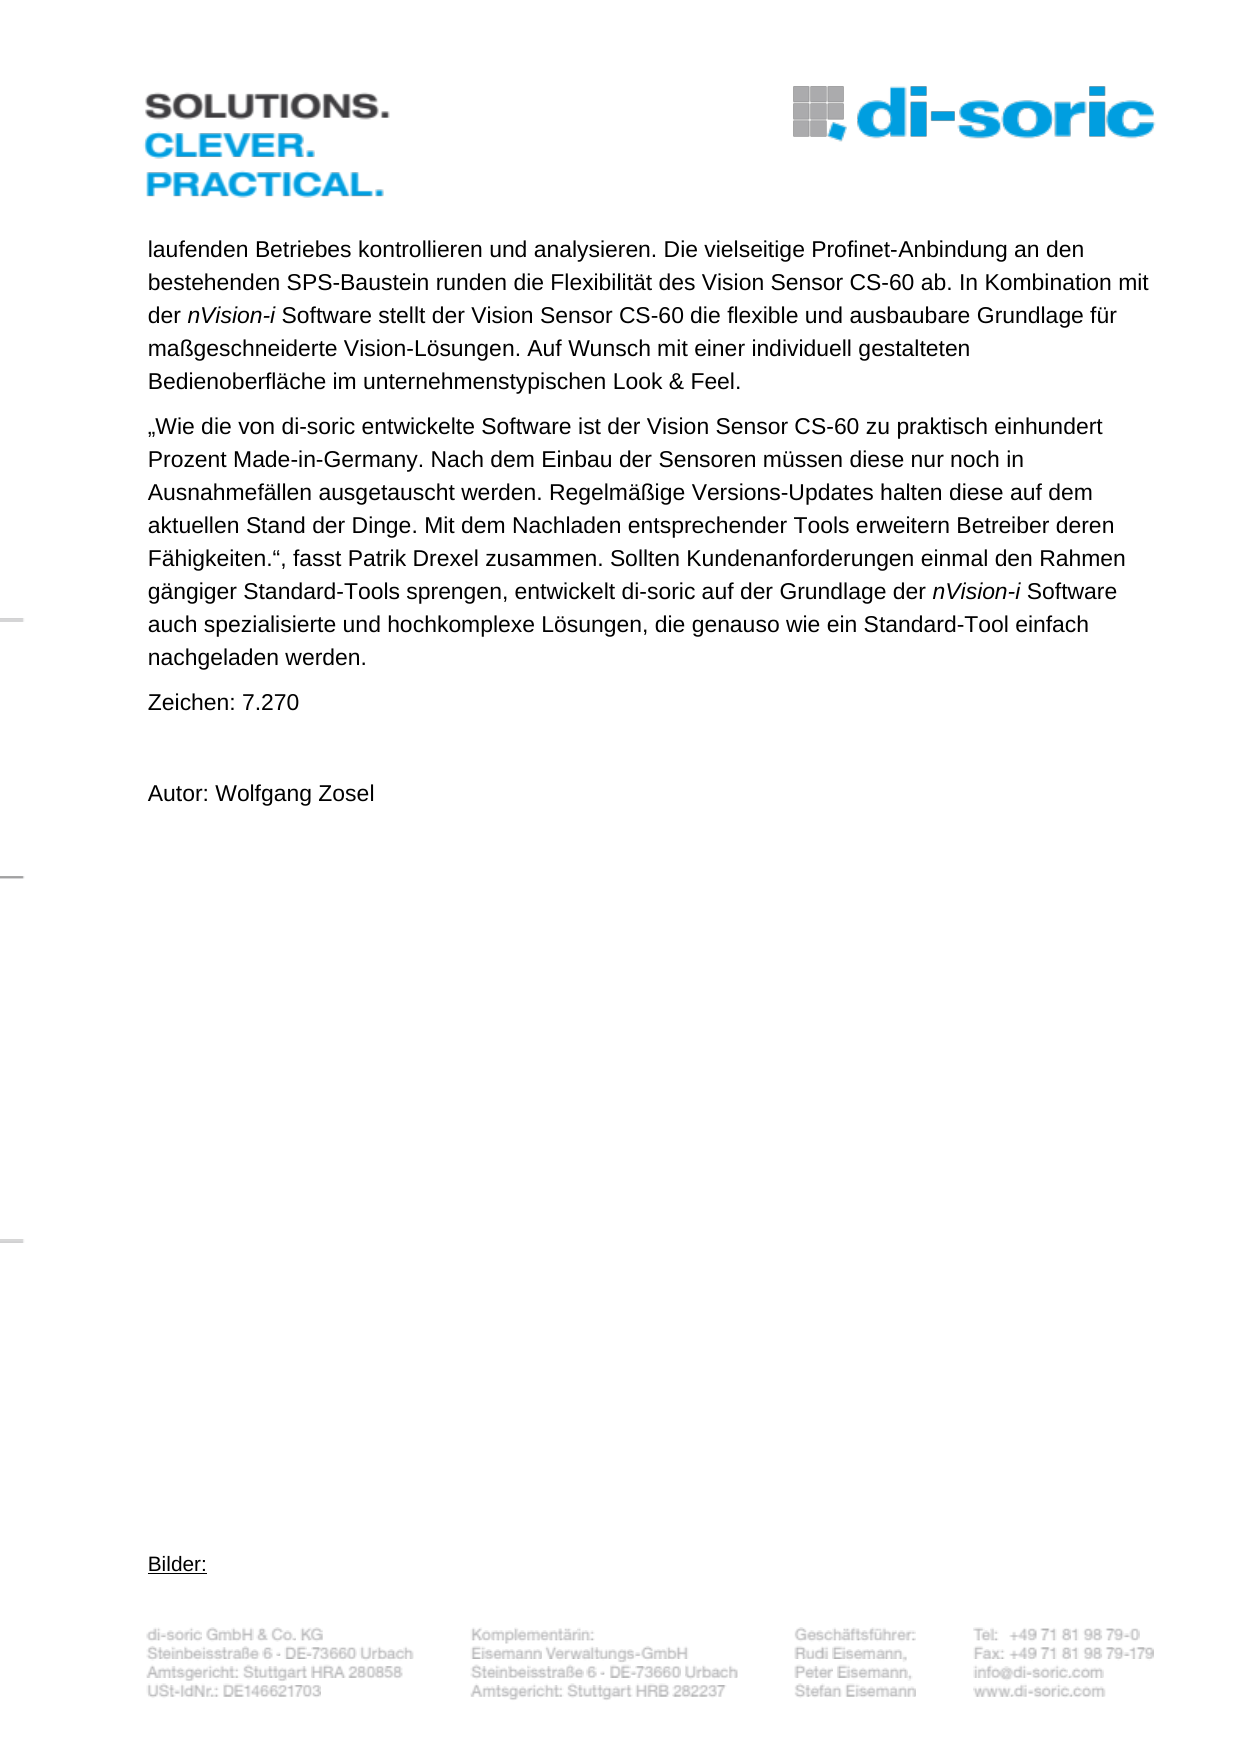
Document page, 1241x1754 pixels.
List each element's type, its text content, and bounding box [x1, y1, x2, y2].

text Autor: Wolfgang Zosel [148, 780, 1152, 806]
text Bilder: [148, 1552, 1152, 1576]
text „Wie die von di-soric entwickelte Software ist der Vision Sensor CS-60 zu praktisch einhundert Prozent Made-in-Germany. Nach dem Einbau der Sensoren müssen diese nur noch in Ausnahmefällen ausgetauscht werden. Regelmäßige Versions-Updates halten diese auf dem aktuellen Stand der Dinge. Mit dem Nachladen entsprechender Tools erweitern Betreiber deren Fähigkeiten.“, fasst Patrik Drexel zusammen. Sollten Kundenanforderungen einmal den Rahmen gängiger Standard-Tools sprengen, entwickelt di-soric auf der Grundlage der nVision-i Software auch spezialisierte und hochkomplexe Lösungen, die genauso wie ein Standard-Tool einfach nachgeladen werden. [148, 413, 1152, 670]
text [148, 236, 1152, 394]
text Zeichen: 7.270 [148, 689, 1152, 716]
